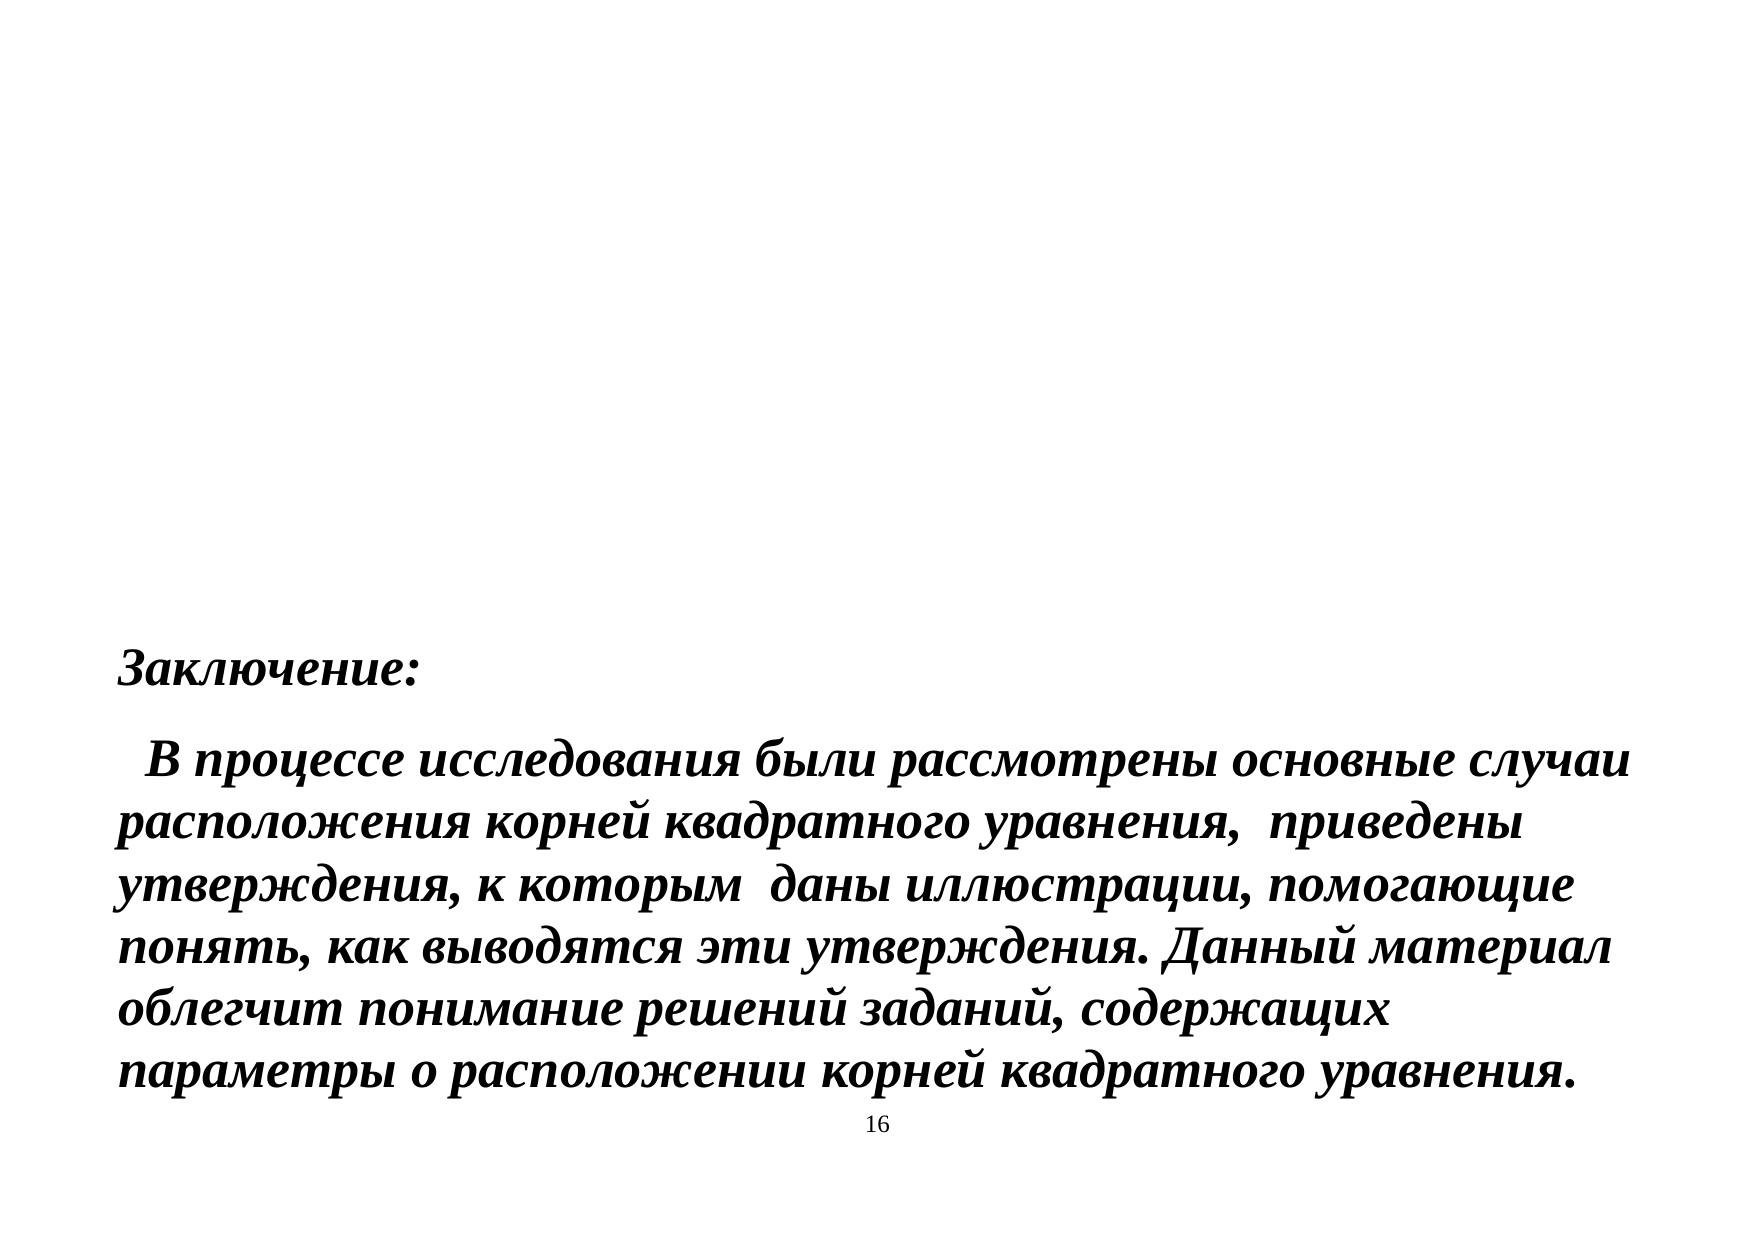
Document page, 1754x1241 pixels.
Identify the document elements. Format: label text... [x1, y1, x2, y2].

text Заключение: [118, 634, 1636, 697]
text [118, 726, 1636, 1100]
